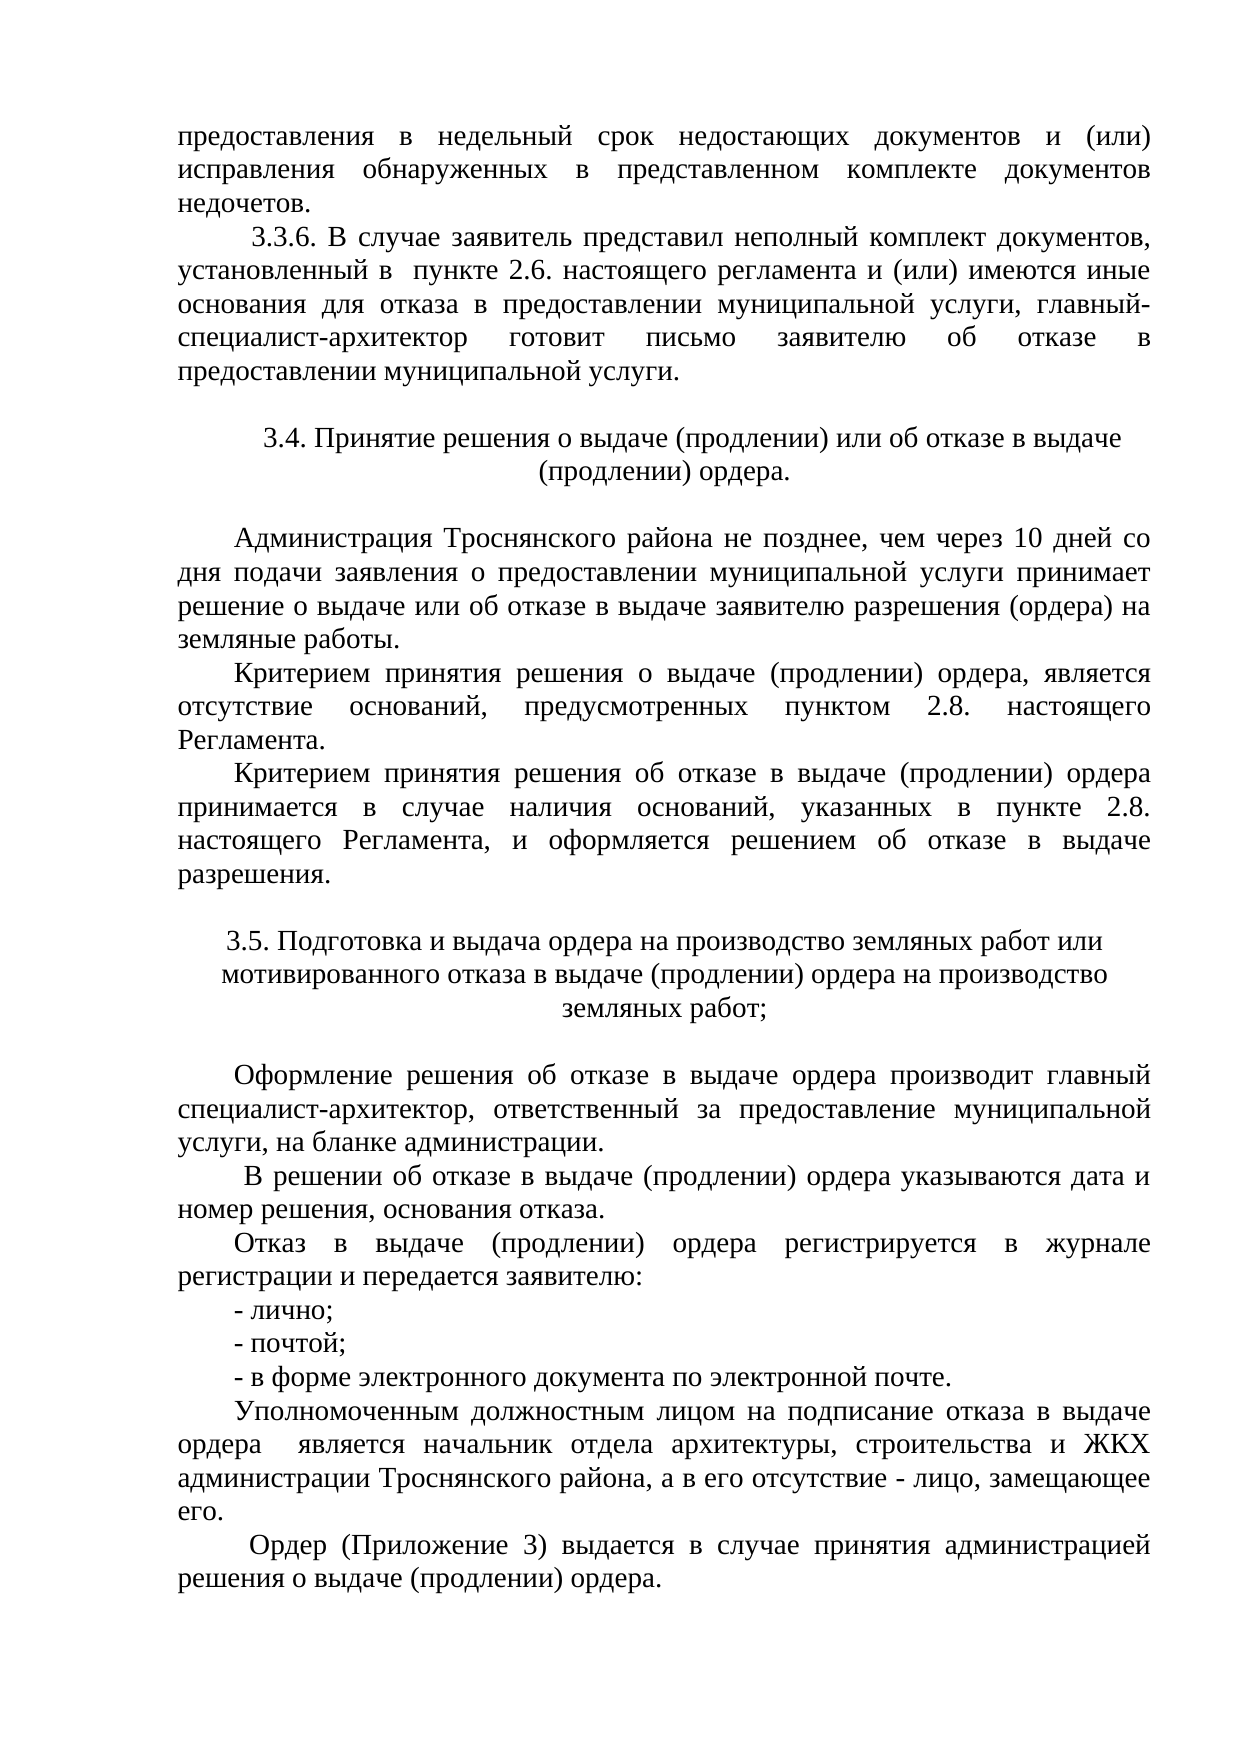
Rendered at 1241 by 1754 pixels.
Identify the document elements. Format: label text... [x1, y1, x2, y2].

text 3.4. Принятие решения о выдаче (продлении) или об отказе в выдаче (продлении) ордера. [177, 420, 1152, 487]
text Оформление решения об отказе в выдаче ордера производит главный специалист-архитектор, ответственный за предоставление муниципальной услуги, на бланке администрации. [177, 1057, 1152, 1158]
text - почтой; [177, 1326, 1152, 1359]
text 3.5. Подготовка и выдача ордера на производство земляных работ или мотивированного отказа в выдаче (продлении) ордера на производство земляных работ; [177, 923, 1152, 1024]
text Отказ в выдаче (продлении) ордера регистрируется в журнале регистрации и передается заявителю: [177, 1225, 1152, 1292]
text Ордер (Приложение 3) выдается в случае принятия администрацией решения о выдаче (продлении) ордера. [177, 1527, 1152, 1594]
text Администрация Троснянского района не позднее, чем через 10 дней со дня подачи заявления о предоставлении муниципальной услуги принимает решение о выдаче или об отказе в выдаче заявителю разрешения (ордера) на земляные работы. [177, 521, 1152, 655]
text Критерием принятия решения об отказе в выдаче (продлении) ордера принимается в случае наличия оснований, указанных в пункте 2.8. настоящего Регламента, и оформляется решением об отказе в выдаче разрешения. [177, 755, 1152, 889]
text Уполномоченным должностным лицом на подписание отказа в выдаче ордера является начальник отдела архитектуры, строительства и ЖКХ администрации Троснянского района, а в его отсутствие - лицо, замещающее его. [177, 1393, 1152, 1527]
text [177, 118, 1152, 219]
text В решении об отказе в выдаче (продлении) ордера указываются дата и номер решения, основания отказа. [177, 1158, 1152, 1225]
text - лично; [177, 1292, 1152, 1326]
text 3.3.6. В случае заявитель представил неполный комплект документов, установленный в пункте 2.6. настоящего регламента и (или) имеются иные основания для отказа в предоставлении муниципальной услуги, главный-специалист-архитектор готовит письмо заявителю об отказе в предоставлении муниципальной услуги. [177, 219, 1152, 386]
text - в форме электронного документа по электронной почте. [177, 1359, 1152, 1393]
text Критерием принятия решения о выдаче (продлении) ордера, является отсутствие оснований, предусмотренных пунктом 2.8. настоящего Регламента. [177, 655, 1152, 755]
